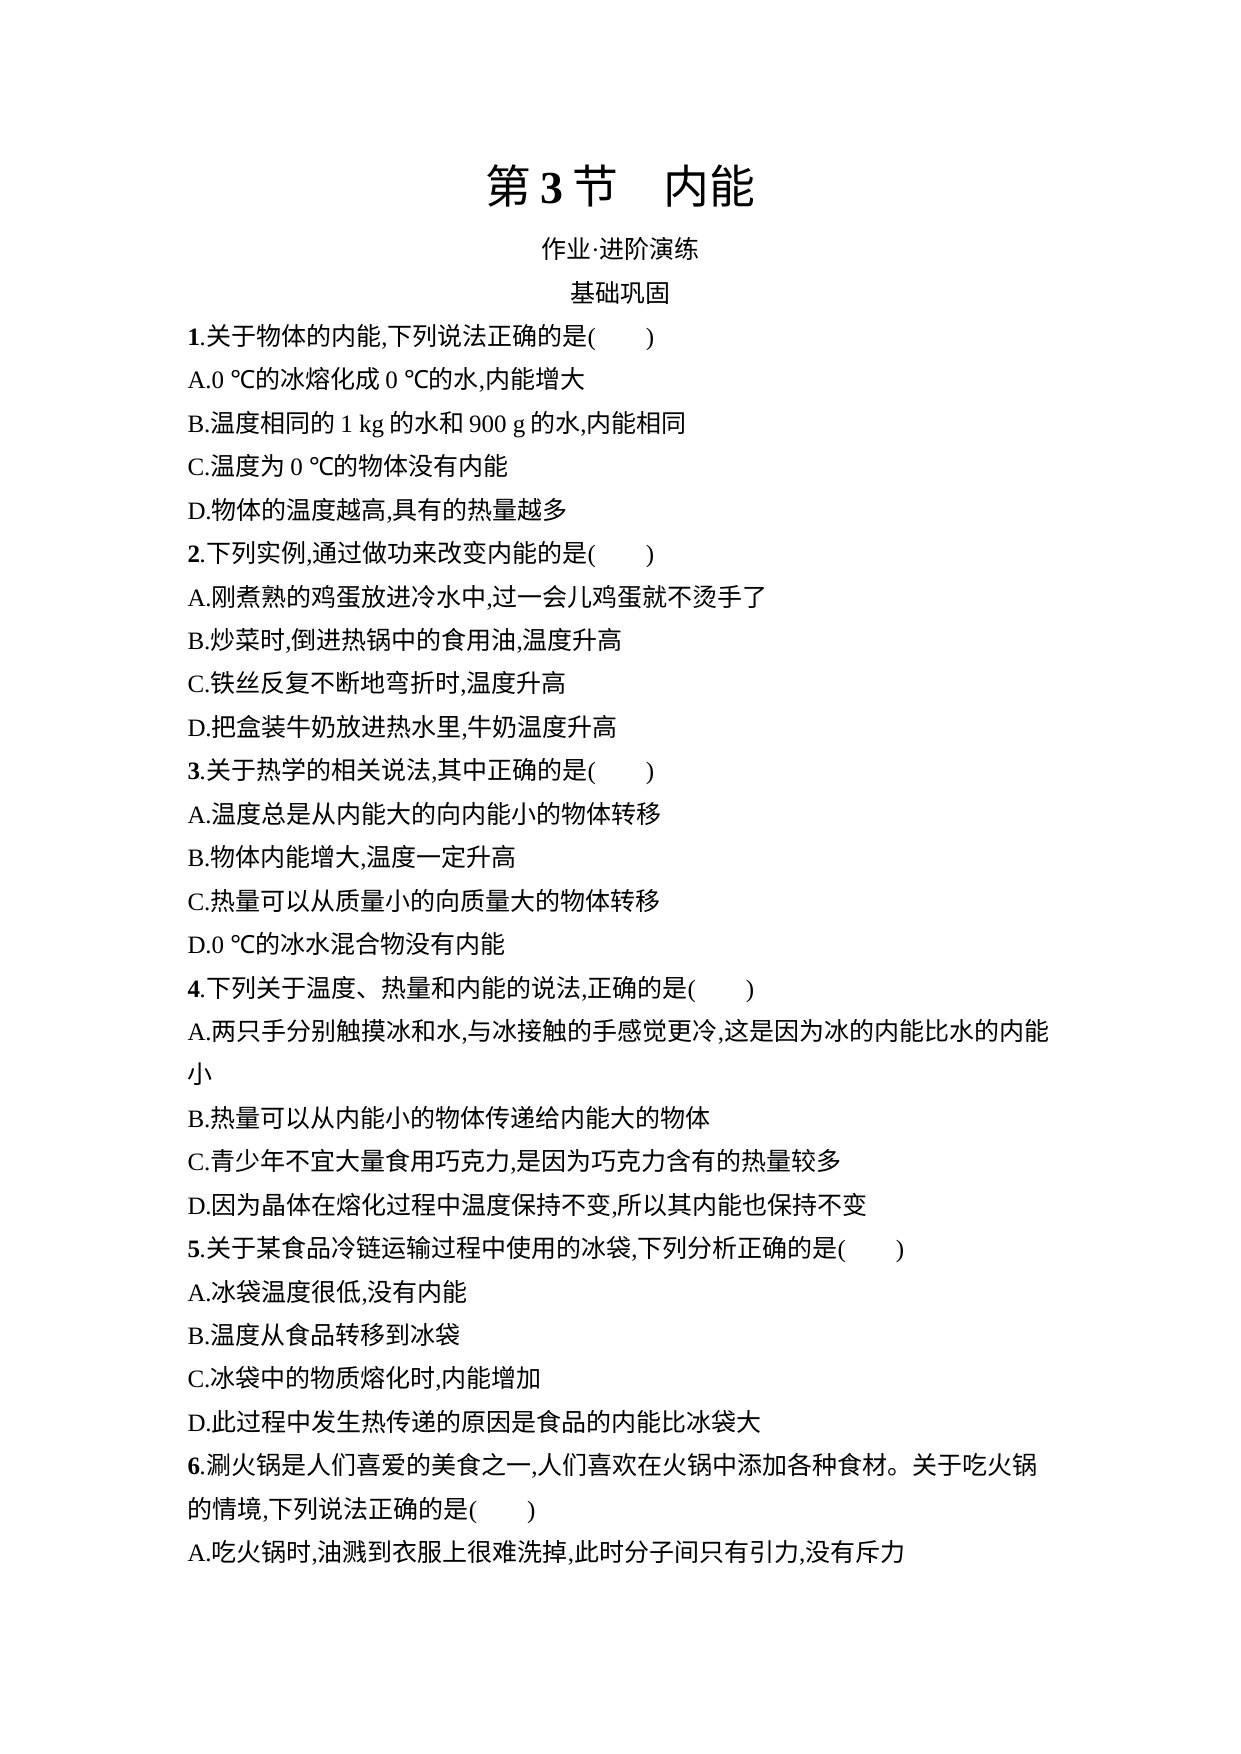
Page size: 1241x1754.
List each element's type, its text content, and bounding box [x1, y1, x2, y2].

text A.冰袋温度很低,没有内能 [187, 1272, 1053, 1308]
text C.铁丝反复不断地弯折时,温度升高 [187, 664, 1053, 700]
text A.两只手分别触摸冰和水,与冰接触的手感觉更冷,这是因为冰的内能比水的内能小 [187, 1011, 1053, 1091]
text A.吃火锅时,油溅到衣服上很难洗掉,此时分子间只有引力,没有斥力 [187, 1533, 1053, 1569]
text C.热量可以从质量小的向质量大的物体转移 [187, 881, 1053, 917]
text C.青少年不宜大量食用巧克力,是因为巧克力含有的热量较多 [187, 1142, 1053, 1178]
text D.因为晶体在熔化过程中温度保持不变,所以其内能也保持不变 [187, 1185, 1053, 1221]
text 5.关于某食品冷链运输过程中使用的冰袋,下列分析正确的是( ) [187, 1229, 1053, 1265]
text 作业·进阶演练 [187, 229, 1053, 266]
text 基础巩固 [187, 273, 1053, 309]
text B.物体内能增大,温度一定升高 [187, 838, 1053, 874]
text B.温度从食品转移到冰袋 [187, 1316, 1053, 1352]
text 3.关于热学的相关说法,其中正确的是( ) [187, 751, 1053, 787]
text C.冰袋中的物质熔化时,内能增加 [187, 1359, 1053, 1395]
text B.热量可以从内能小的物体传递给内能大的物体 [187, 1098, 1053, 1134]
text 6.涮火锅是人们喜爱的美食之一,人们喜欢在火锅中添加各种食材。关于吃火锅的情境,下列说法正确的是( ) [187, 1446, 1053, 1526]
text A.刚煮熟的鸡蛋放进冷水中,过一会儿鸡蛋就不烫手了 [187, 577, 1053, 613]
text 1.关于物体的内能,下列说法正确的是( ) [187, 316, 1053, 353]
text 4.下列关于温度、热量和内能的说法,正确的是( ) [187, 968, 1053, 1004]
text 第3节 内能 [187, 150, 1053, 216]
text C.温度为0 ℃的物体没有内能 [187, 447, 1053, 483]
text A.温度总是从内能大的向内能小的物体转移 [187, 794, 1053, 831]
text 2.下列实例,通过做功来改变内能的是( ) [187, 534, 1053, 570]
text D.把盒装牛奶放进热水里,牛奶温度升高 [187, 707, 1053, 744]
text D.物体的温度越高,具有的热量越多 [187, 490, 1053, 526]
text D.0 ℃的冰水混合物没有内能 [187, 924, 1053, 961]
text B.温度相同的1 kg的水和900 g的水,内能相同 [187, 403, 1053, 439]
text B.炒菜时,倒进热锅中的食用油,温度升高 [187, 621, 1053, 657]
text A.0 ℃的冰熔化成0 ℃的水,内能增大 [187, 360, 1053, 396]
text D.此过程中发生热传递的原因是食品的内能比冰袋大 [187, 1402, 1053, 1439]
